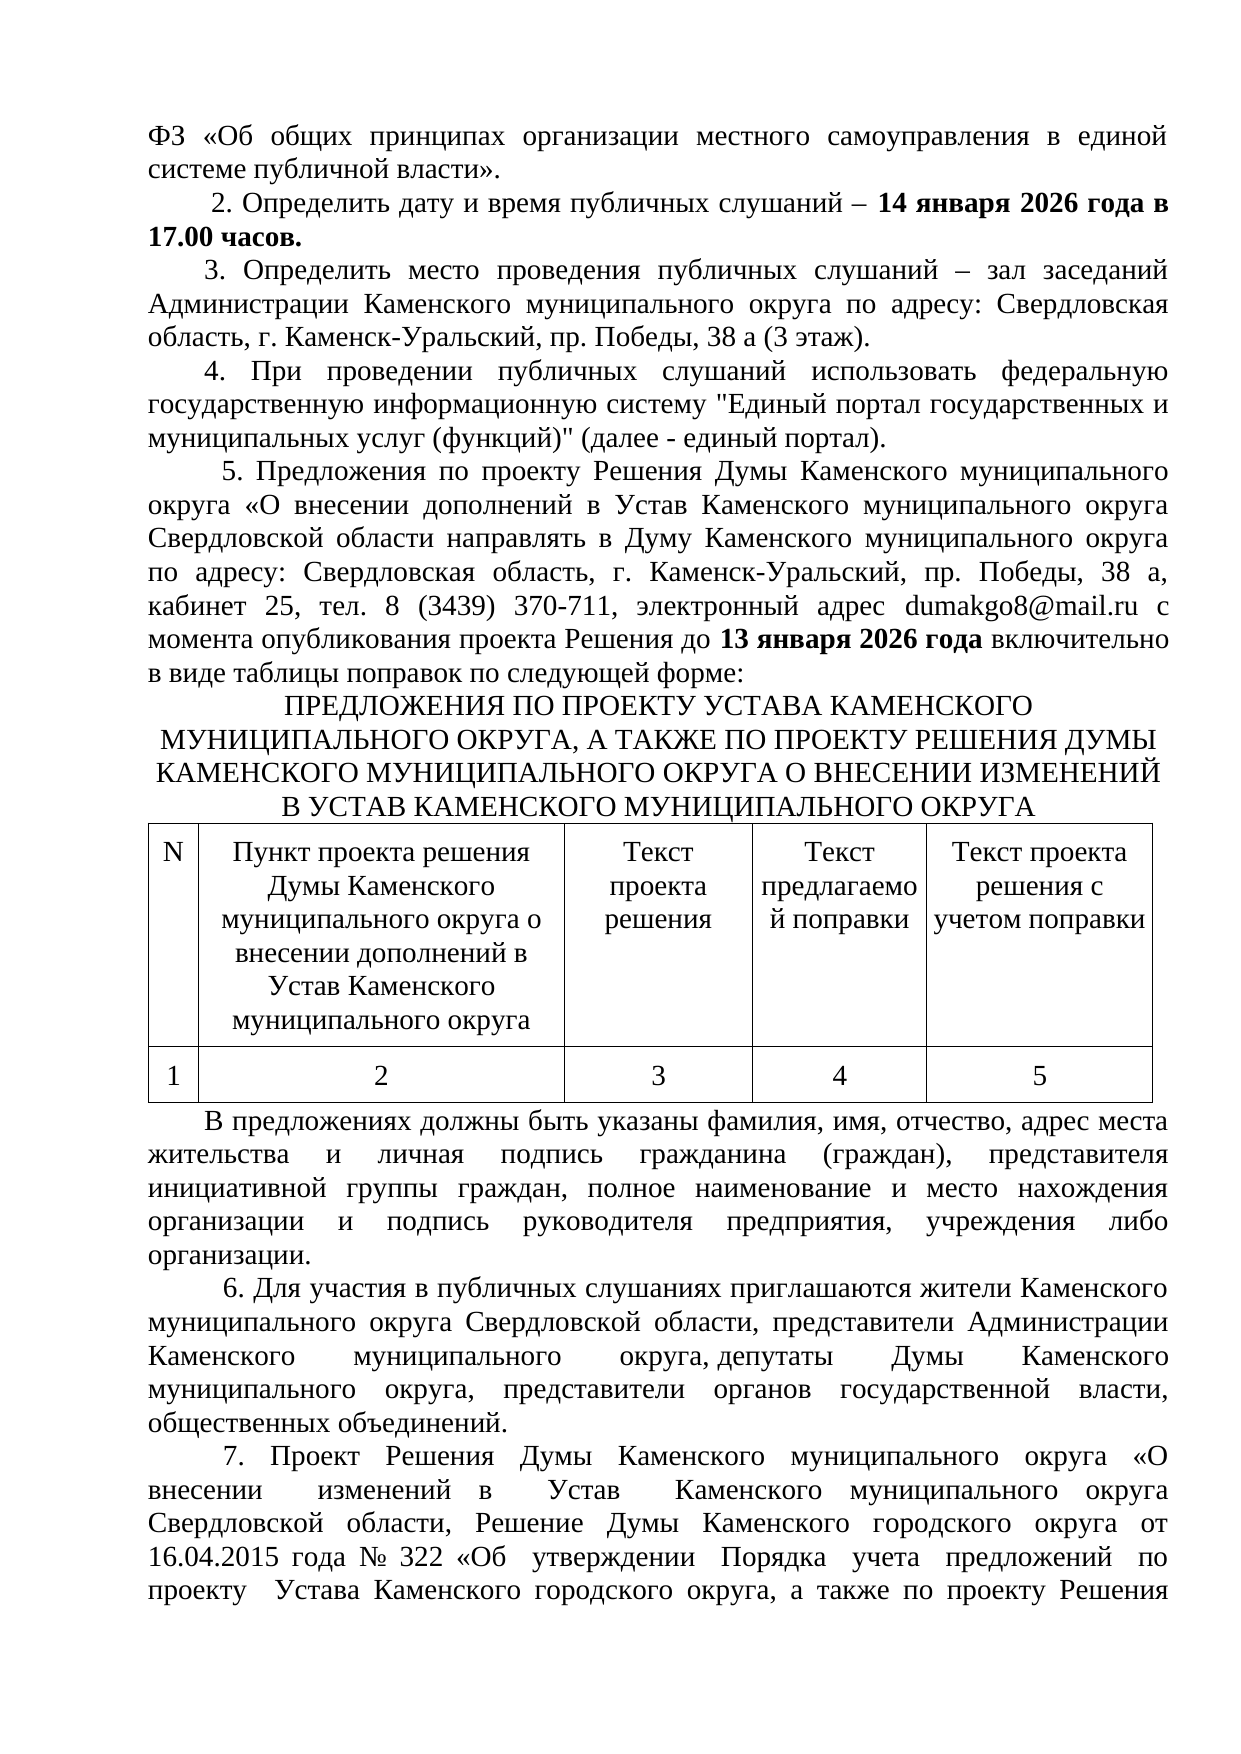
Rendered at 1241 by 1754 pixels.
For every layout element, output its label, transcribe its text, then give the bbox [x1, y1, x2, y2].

table_cell 4 [753, 1047, 926, 1102]
text 6. Для участия в публичных слушаниях приглашаются жители Каменского муниципального округа Свердловской области, представители Администрации Каменского муниципального округа, депутаты Думы Каменского муниципального округа, представители органов государственной власти, общественных объединений. [148, 1271, 1169, 1438]
text В предложениях должны быть указаны фамилия, имя, отчество, адрес места жительства и личная подпись гражданина (граждан), представителя инициативной группы граждан, полное наименование и место нахождения организации и подпись руководителя предприятия, учреждения либо организации. [148, 1103, 1169, 1271]
text 2. Определить дату и время публичных слушаний – 14 января 2026 года в 17.00 часов. [148, 185, 1169, 252]
text 5. Предложения по проекту Решения Думы Каменского муниципального округа «О внесении дополнений в Устав Каменского муниципального округа Свердловской области направлять в Думу Каменского муниципального округа по адресу: Свердловская область, г. Каменск-Уральский, пр. Победы, 38 а, кабинет 25, тел. 8 (3439) 370-711, электронный адрес dumakgo8@mail.ru с момента опубликования проекта Решения до 13 января 2026 года включительно в виде таблицы поправок по следующей форме: [148, 453, 1169, 688]
table_header N [149, 824, 198, 1046]
text ПРЕДЛОЖЕНИЯ ПО ПРОЕКТУ УСТАВА КАМЕНСКОГО МУНИЦИПАЛЬНОГО ОКРУГА, А ТАКЖЕ ПО ПРОЕКТУ РЕШЕНИЯ ДУМЫ КАМЕНСКОГО МУНИЦИПАЛЬНОГО ОКРУГА О ВНЕСЕНИИ ИЗМЕНЕНИЙ В УСТАВ КАМЕНСКОГО МУНИЦИПАЛЬНОГО ОКРУГА [148, 688, 1169, 822]
table_header Пункт проекта решения Думы Каменского муниципального округа о внесении дополнений в Устав Каменского муниципального округа [199, 824, 564, 1046]
table_cell 1 [149, 1047, 198, 1102]
table_cell 3 [565, 1047, 752, 1102]
text 3. Определить место проведения публичных слушаний – зал заседаний Администрации Каменского муниципального округа по адресу: Свердловская область, г. Каменск-Уральский, пр. Победы, 38 а (3 этаж). [148, 252, 1169, 353]
text 4. При проведении публичных слушаний использовать федеральную государственную информационную систему "Единый портал государственных и муниципальных услуг (функций)" (далее - единый портал). [148, 353, 1169, 453]
table_header Текст предлагаемой поправки [753, 824, 926, 1046]
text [148, 1438, 1169, 1606]
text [148, 118, 1169, 185]
table_header Текст проекта решения [565, 824, 752, 1046]
table_cell 5 [927, 1047, 1152, 1102]
table_header Текст проекта решения с учетом поправки [927, 824, 1152, 1046]
table_cell 2 [199, 1047, 564, 1102]
